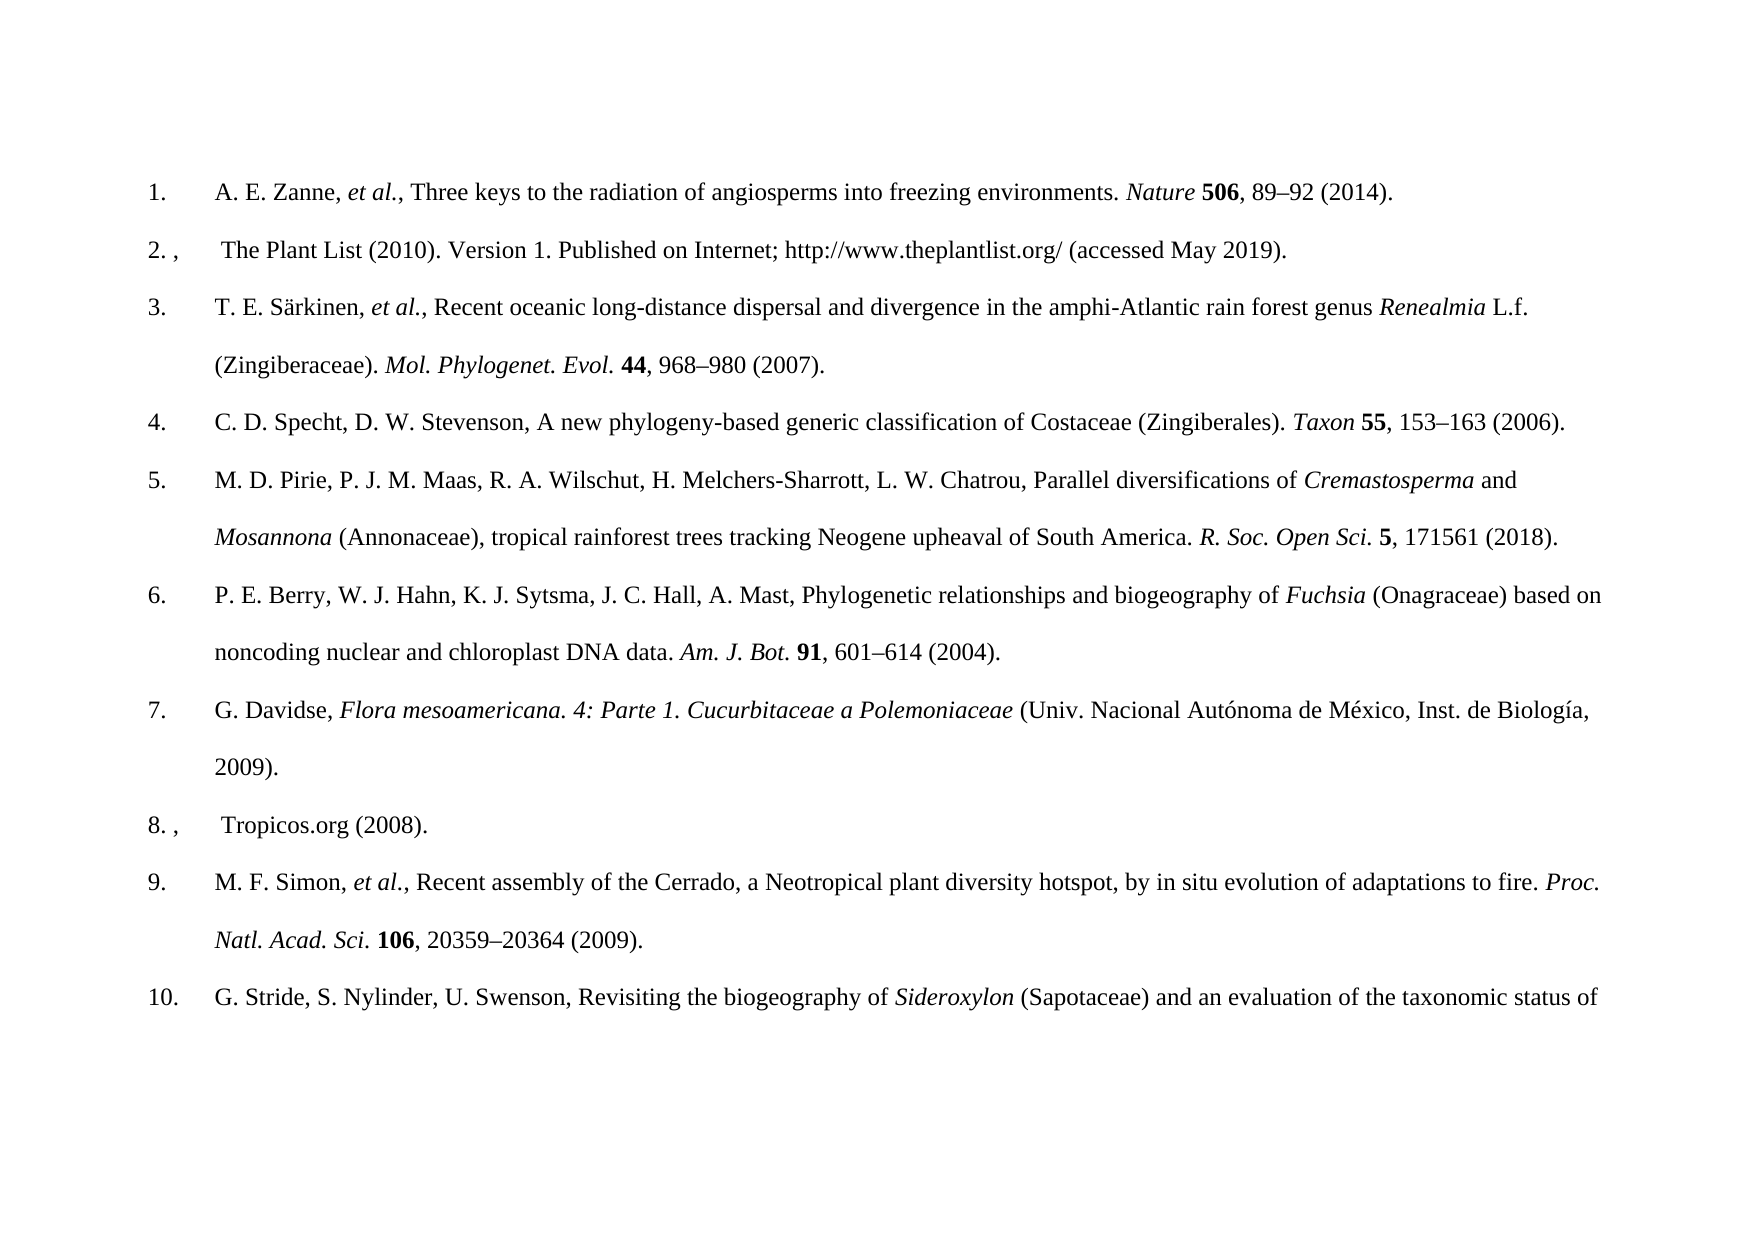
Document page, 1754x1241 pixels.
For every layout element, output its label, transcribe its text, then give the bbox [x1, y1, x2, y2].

text 1. A. E. Zanne, et al., Three keys to the radiation of angiosperms into freezing environments. Nature 506, 89–92 (2014). [148, 177, 1606, 206]
text 2. , The Plant List (2010). Version 1. Published on Internet; http://www.theplantlist.org/ (accessed May 2019). [148, 235, 1606, 263]
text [148, 982, 1606, 1011]
text 3. T. E. Särkinen, et al., Recent oceanic long-distance dispersal and divergence in the amphi-Atlantic rain forest genus Renealmia L.f. (Zingiberaceae). Mol. Phylogenet. Evol. 44, 968–980 (2007). [148, 292, 1606, 378]
text 9. M. F. Simon, et al., Recent assembly of the Cerrado, a Neotropical plant diversity hotspot, by in situ evolution of adaptations to fire. Proc. Natl. Acad. Sci. 106, 20359–20364 (2009). [148, 867, 1606, 953]
text 8. , Tropicos.org (2008). [148, 810, 1606, 838]
text 6. P. E. Berry, W. J. Hahn, K. J. Sytsma, J. C. Hall, A. Mast, Phylogenetic relationships and biogeography of Fuchsia (Onagraceae) based on noncoding nuclear and chloroplast DNA data. Am. J. Bot. 91, 601–614 (2004). [148, 580, 1606, 666]
text 4. C. D. Specht, D. W. Stevenson, A new phylogeny-based generic classification of Costaceae (Zingiberales). Taxon 55, 153–163 (2006). [148, 407, 1606, 436]
text 7. G. Davidse, Flora mesoamericana. 4: Parte 1. Cucurbitaceae a Polemoniaceae (Univ. Nacional Autónoma de México, Inst. de Biología, 2009). [148, 695, 1606, 781]
text 5. M. D. Pirie, P. J. M. Maas, R. A. Wilschut, H. Melchers-Sharrott, L. W. Chatrou, Parallel diversifications of Cremastosperma and Mosannona (Annonaceae), tropical rainforest trees tracking Neogene upheaval of South America. R. Soc. Open Sci. 5, 171561 (2018). [148, 465, 1606, 551]
